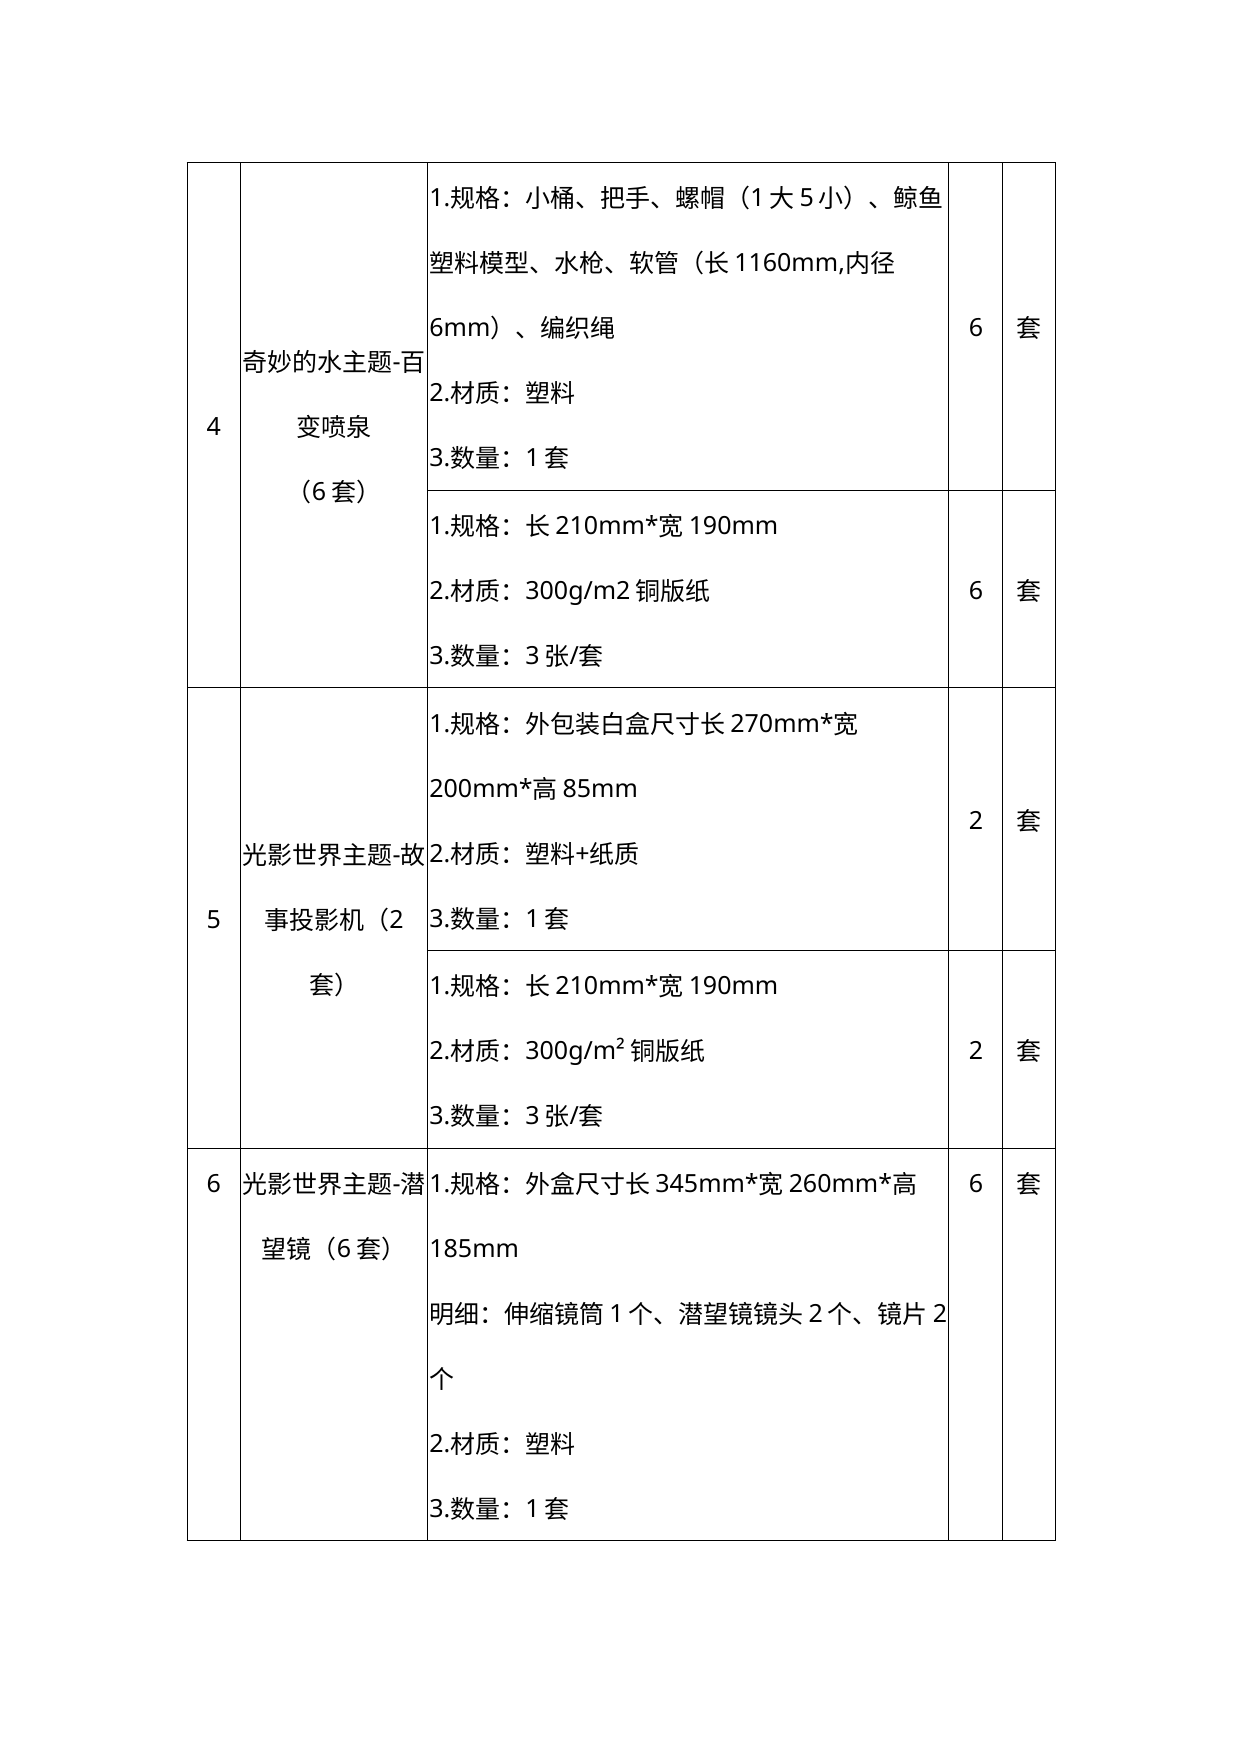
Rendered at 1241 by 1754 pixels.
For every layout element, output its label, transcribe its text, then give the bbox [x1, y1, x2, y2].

table_cell 6 [949, 163, 1002, 489]
table_cell 套 [1003, 491, 1055, 687]
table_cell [428, 491, 948, 687]
table_cell 套 [1003, 688, 1055, 950]
table_cell 2 [949, 951, 1002, 1147]
table_cell 1.规格：长210mm*宽190mm 2.材质：300g/m²铜版纸 3.数量：3张/套 [428, 951, 948, 1147]
table_cell 光影世界主题-潜望镜（6套） [241, 1149, 427, 1540]
table_cell 6 [949, 491, 1002, 687]
table_cell 套 [1003, 1149, 1055, 1540]
table_cell 奇妙的水主题-百变喷泉 （6套） [241, 163, 427, 687]
table_cell 5 [188, 688, 240, 1147]
table_cell 4 [188, 163, 240, 687]
table_cell 光影世界主题-故事投影机（2套） [241, 688, 427, 1147]
table_cell 6 [188, 1149, 240, 1540]
table_cell 套 [1003, 163, 1055, 489]
table_cell 2 [949, 688, 1002, 950]
table_cell 1.规格：小桶、把手、螺帽（1大5小）、鲸鱼塑料模型、水枪、软管（长1160mm,内径6mm）、编织绳 2.材质：塑料 3.数量：1套 [428, 163, 948, 489]
table_cell 1.规格：外包装白盒尺寸长270mm*宽200mm*高85mm 2.材质：塑料+纸质 3.数量：1套 [428, 688, 948, 950]
table_cell 1.规格：外盒尺寸长345mm*宽260mm*高185mm 明细：伸缩镜筒1个、潜望镜镜头2个、镜片2个 2.材质：塑料 3.数量：1套 [428, 1149, 948, 1540]
table_cell 套 [1003, 951, 1055, 1147]
table_cell 6 [949, 1149, 1002, 1540]
